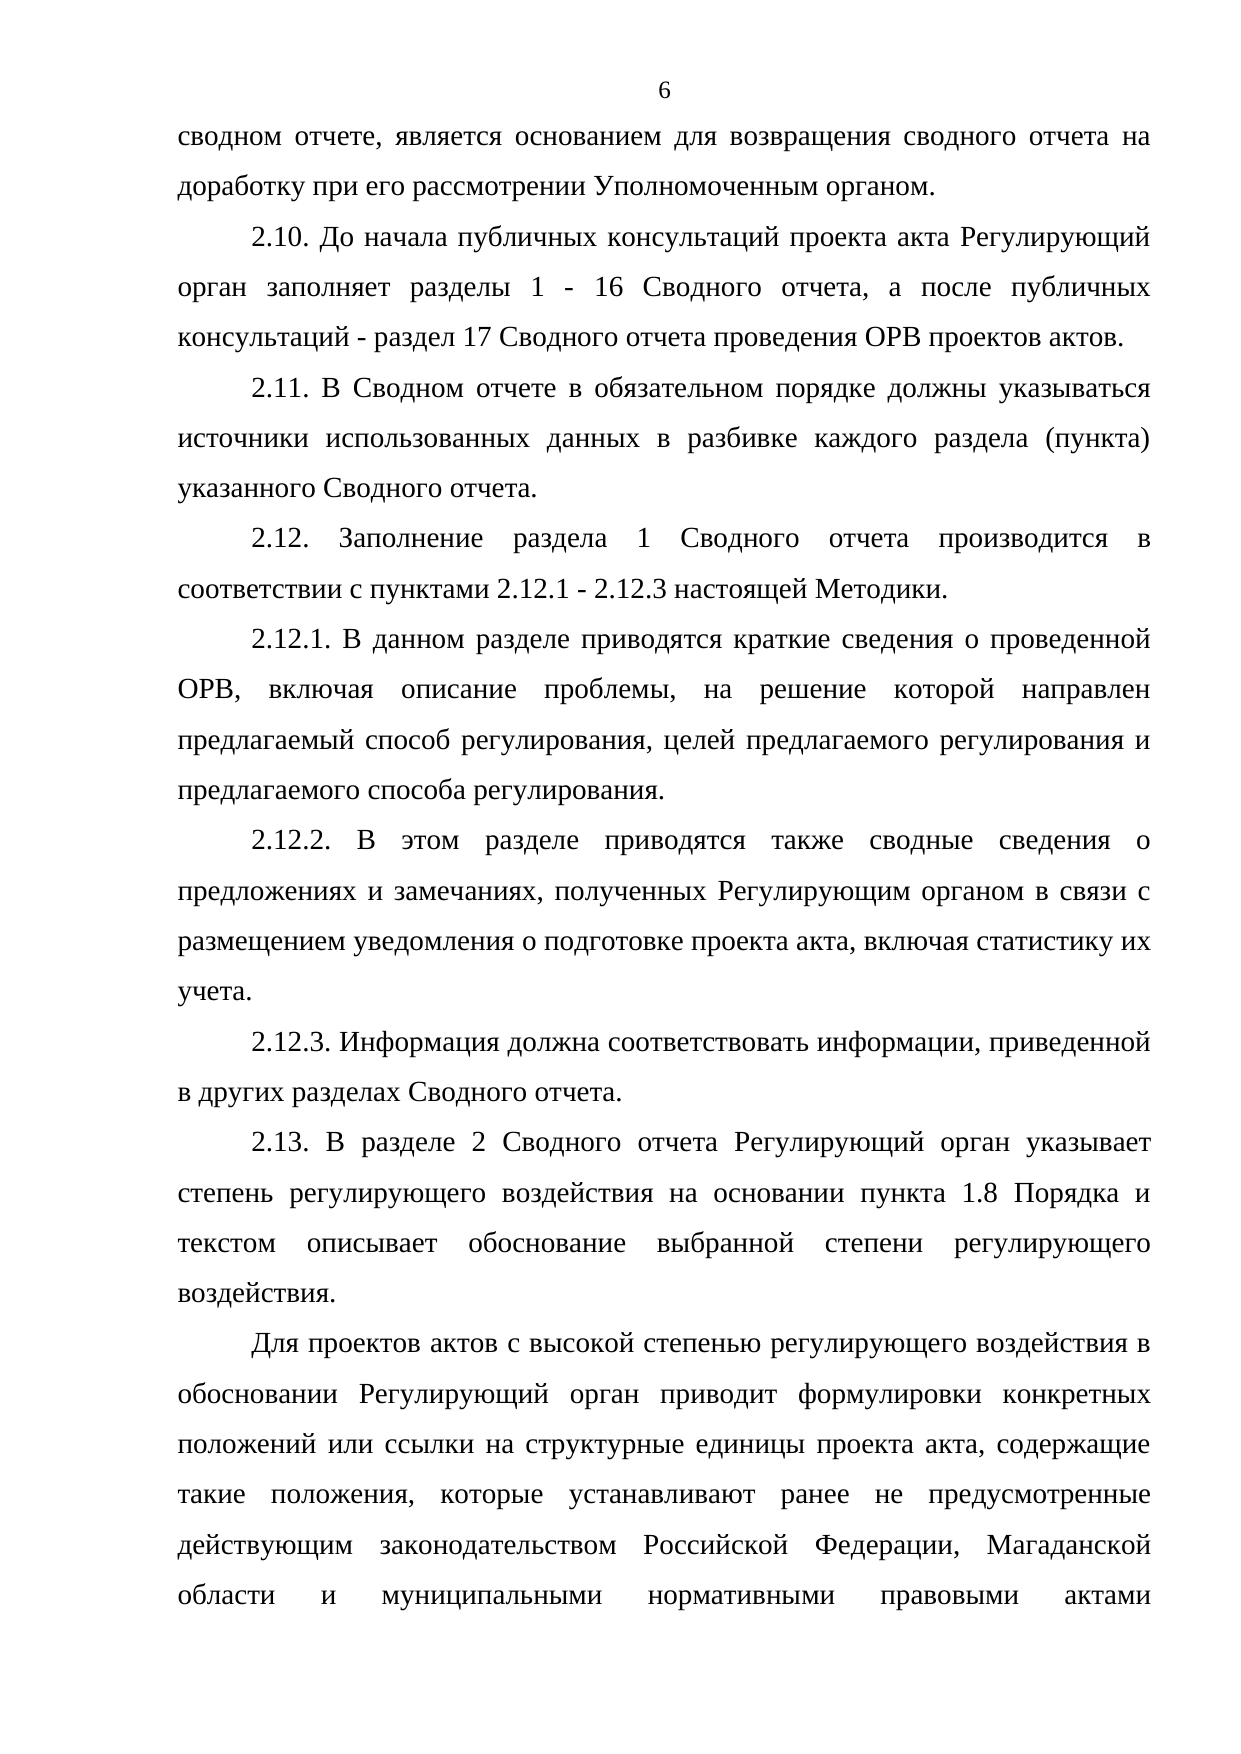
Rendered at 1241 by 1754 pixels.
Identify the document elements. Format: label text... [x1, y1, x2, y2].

text 2.11. В Сводном отчете в обязательном порядке должны указываться источники использованных данных в разбивке каждого раздела (пункта) указанного Сводного отчета. [177, 370, 1152, 504]
text 2.12.1. В данном разделе приводятся краткие сведения о проведенной ОРВ, включая описание проблемы, на решение которой направлен предлагаемый способ регулирования, целей предлагаемого регулирования и предлагаемого способа регулирования. [177, 621, 1152, 806]
text 2.10. До начала публичных консультаций проекта акта Регулирующий орган заполняет разделы 1 - 16 Сводного отчета, а после публичных консультаций - раздел 17 Сводного отчета проведения ОРВ проектов актов. [177, 219, 1152, 353]
text 2.12.2. В этом разделе приводятся также сводные сведения о предложениях и замечаниях, полученных Регулирующим органом в связи с размещением уведомления о подготовке проекта акта, включая статистику их учета. [177, 822, 1152, 1007]
text 2.12.3. Информация должна соответствовать информации, приведенной в других разделах Сводного отчета. [177, 1024, 1152, 1108]
text 2.13. В разделе 2 Сводного отчета Регулирующий орган указывает степень регулирующего воздействия на основании пункта 1.8 Порядка и текстом описывает обоснование выбранной степени регулирующего воздействия. [177, 1124, 1152, 1309]
text 2.12. Заполнение раздела 1 Сводного отчета производится в соответствии с пунктами 2.12.1 - 2.12.3 настоящей Методики. [177, 521, 1152, 604]
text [177, 118, 1152, 202]
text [177, 1326, 1152, 1611]
